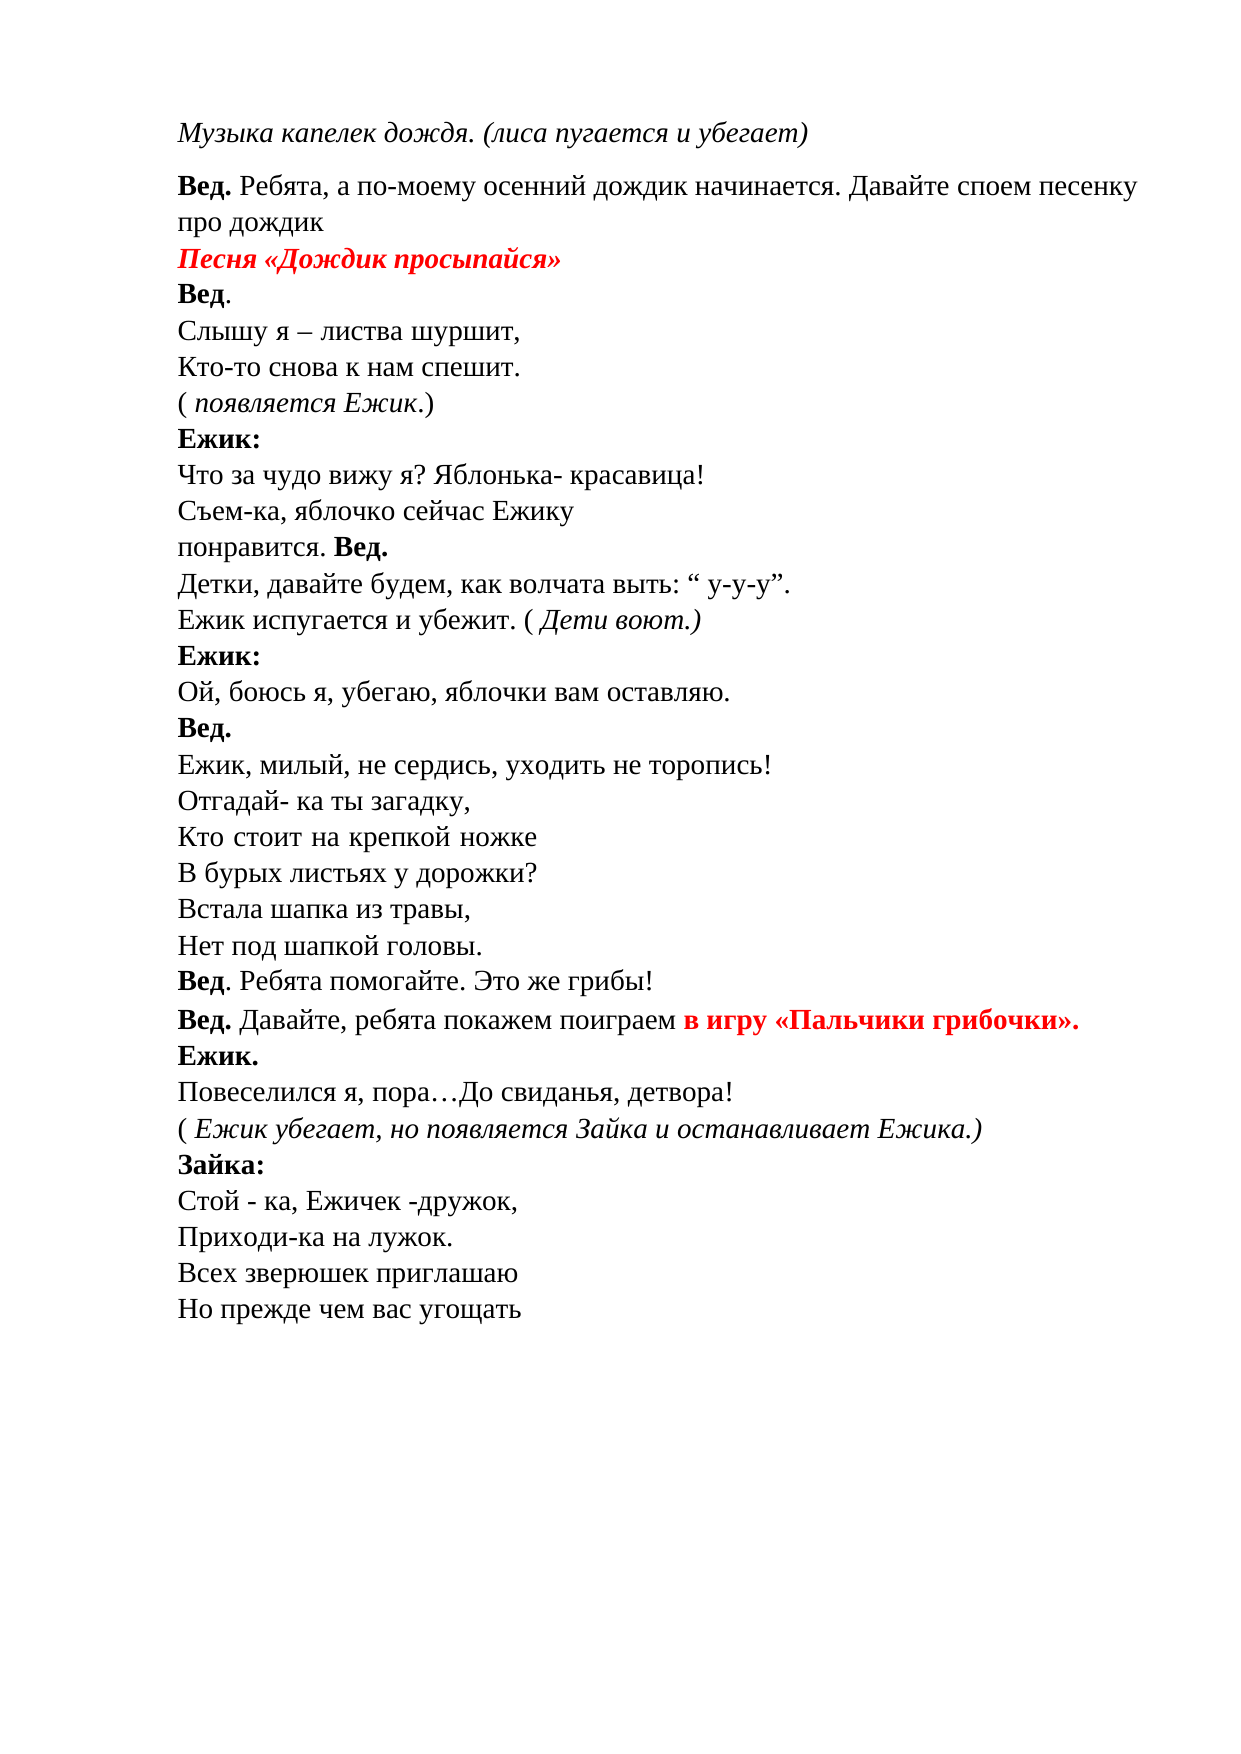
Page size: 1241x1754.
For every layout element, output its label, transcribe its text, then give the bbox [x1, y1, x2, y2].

text Вед. [177, 276, 1163, 310]
text Детки, давайте будем, как волчата выть: “ у-у-у”. Ежик испугается и убежит. ( Дети воют.) [177, 566, 793, 635]
subtitle Ежик. [177, 1038, 1163, 1072]
subtitle Ежик: [177, 638, 1163, 672]
subtitle Вед. [177, 711, 1163, 744]
subtitle Песня «Дождик просыпайся» [177, 241, 1163, 274]
subtitle Ежик: [177, 421, 1163, 455]
text Ежик, милый, не сердись, уходить не торопись! Отгадай- ка ты загадку, [177, 747, 773, 817]
subtitle Зайка: [177, 1147, 1163, 1181]
text Ой, боюсь я, убегаю, яблочки вам оставляю. [177, 674, 1163, 708]
text Нет под шапкой головы. [177, 928, 1163, 961]
text Слышу я – листва шуршит, Кто-то снова к нам спешит. ( появляется Ежик.) [177, 313, 521, 418]
text Стой - ка, Ежичек -дружок, Приходи-ка на лужок. [177, 1183, 518, 1252]
text Вед. Давайте, ребята покажем поиграем в игру «Пальчики грибочки». [177, 1002, 1163, 1036]
text Что за чудо вижу я? Яблонька- красавица! Съем-ка, яблочко сейчас Ежику понравится. Вед. [177, 457, 731, 563]
text Всех зверюшек приглашаю Но прежде чем вас угощать [177, 1255, 522, 1324]
text Кто стоит на крепкой ножке В бурых листьях у дорожки? Встала шапка из травы, [177, 819, 538, 925]
text ( Ежик убегает, но появляется Зайка и останавливает Ежика.) [177, 1111, 1163, 1144]
text Музыка капелек дождя. (лиса пугается и убегает) [177, 115, 1163, 149]
text Вед. Ребята, а по-моему осенний дождик начинается. Давайте споем песенку про дождик [177, 168, 1139, 238]
text Повеселился я, пора…До свиданья, детвора! [177, 1074, 1163, 1108]
text Вед. Ребята помогайте. Это же грибы! [177, 963, 1047, 997]
